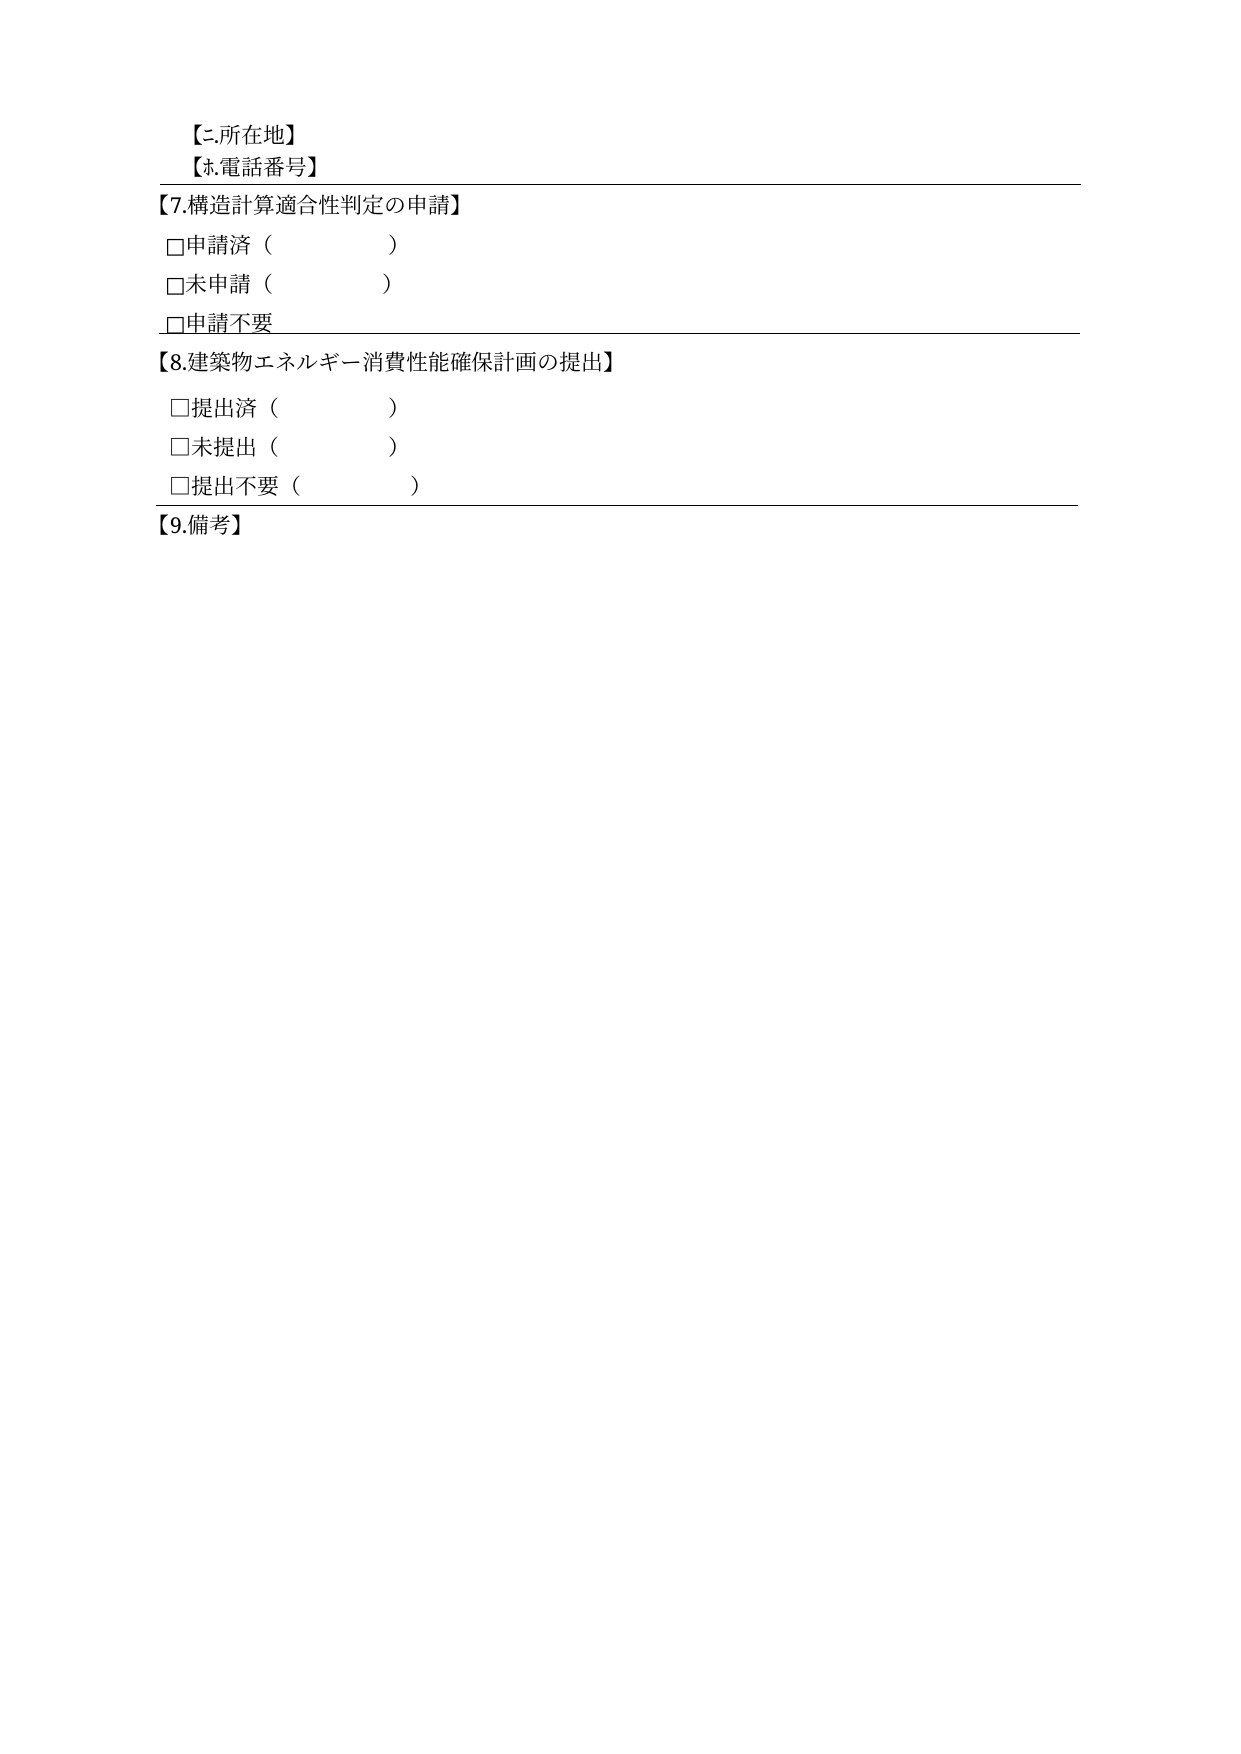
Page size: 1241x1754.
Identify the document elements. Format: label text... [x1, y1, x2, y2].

text □提出済（ ） [148, 392, 1092, 423]
text □提出不要（ ） [148, 469, 1092, 501]
text □申請済（ ） [148, 228, 1092, 259]
text 【9.備考】 [148, 508, 1092, 540]
text 【ﾎ.電話番号】 [148, 150, 1092, 181]
text 【ﾆ.所在地】 [148, 118, 1092, 150]
text 【7.構造計算適合性判定の申請】 [148, 189, 1092, 220]
text 【8.建築物エネルギー消費性能確保計画の提出】 [148, 345, 1092, 377]
text □申請不要 [148, 306, 1092, 337]
text □未提出（ ） [148, 431, 1092, 462]
text □未申請（ ） [148, 267, 1092, 298]
